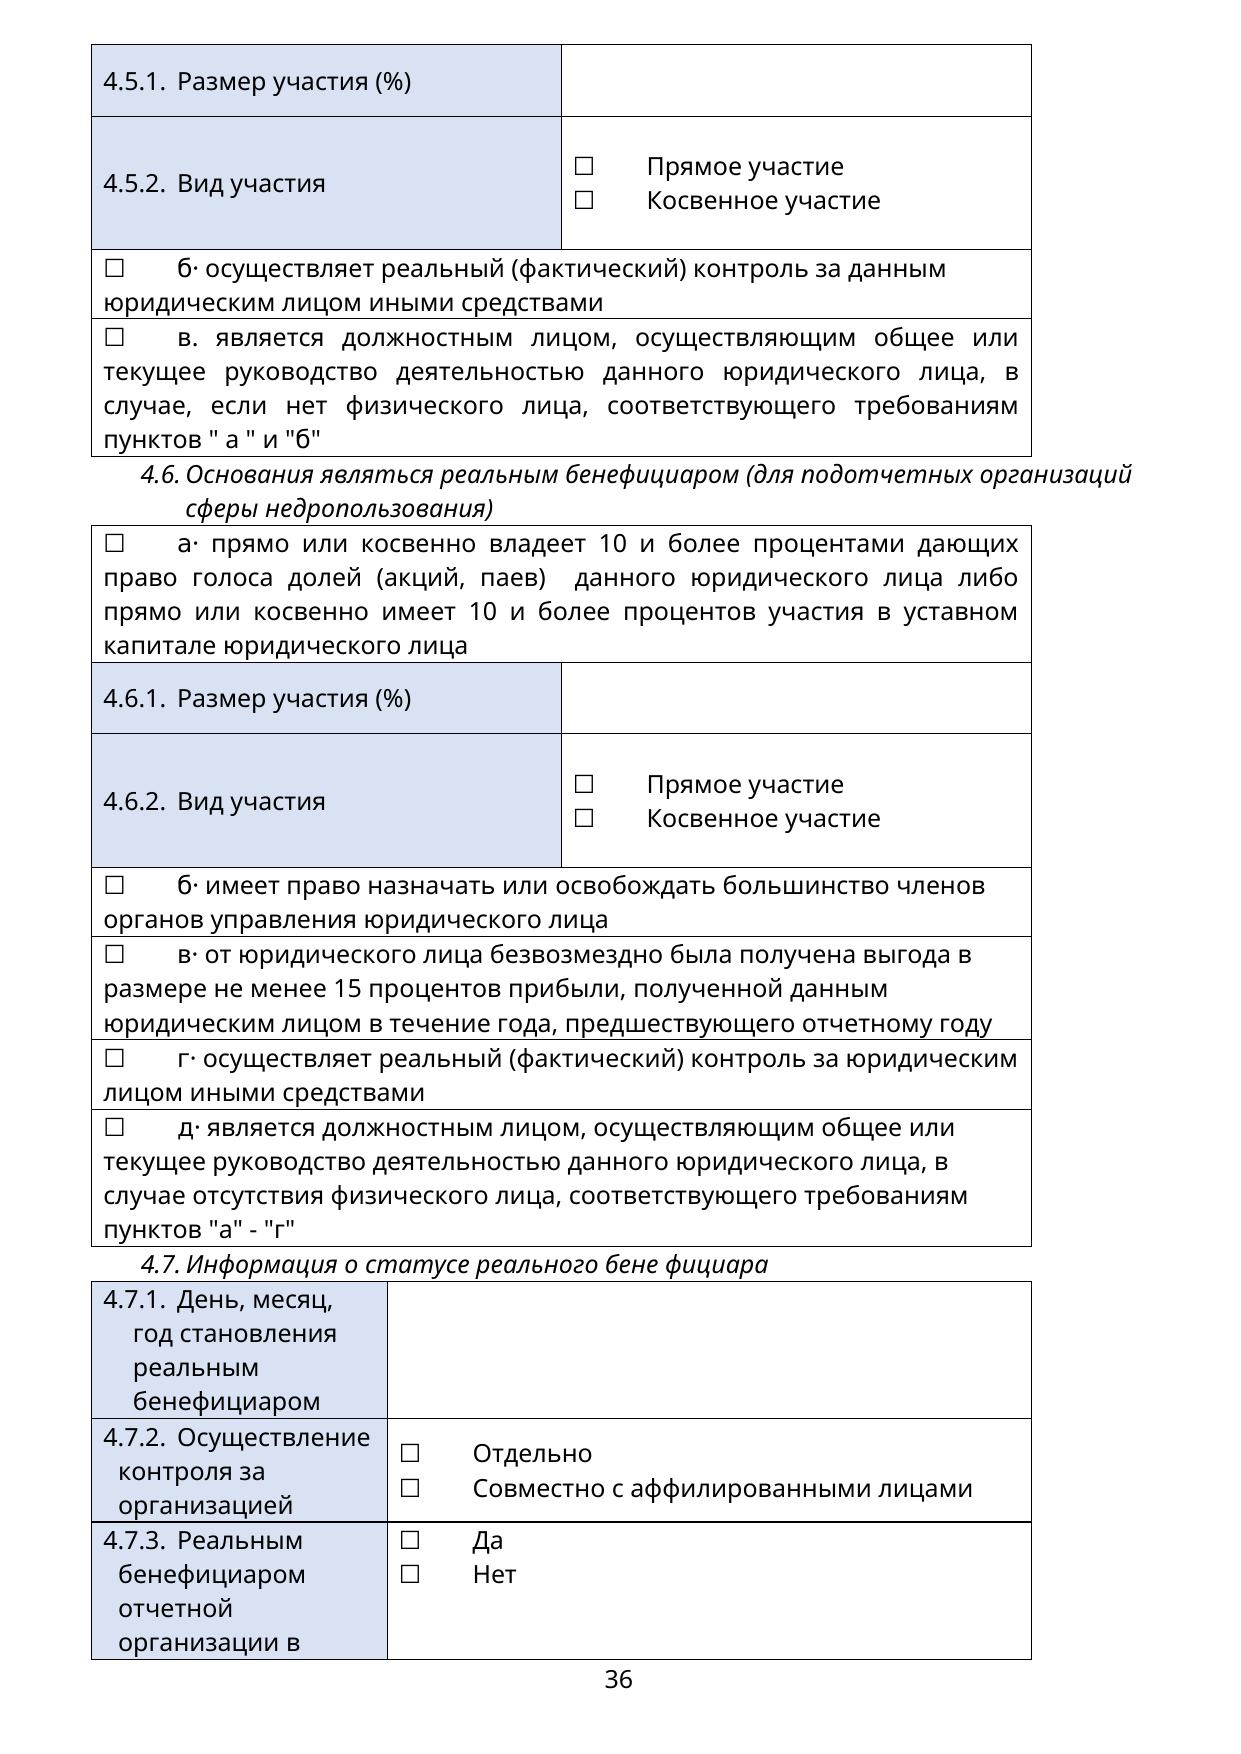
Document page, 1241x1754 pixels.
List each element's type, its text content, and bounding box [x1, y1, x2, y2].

table_cell Прямое участие Косвенное участие [562, 117, 1031, 249]
table_cell Вид участия [92, 117, 561, 249]
table_cell б․ осуществляет реальный (фактический) контроль за данным юридическим лицом иными средствами [92, 250, 1031, 318]
table_cell в. является должностным лицом, осуществляющим общее или текущее руководство деятельностью данного юридического лица, в случае, если нет физического лица, соответствующего требованиям пунктов " а " и "б" [92, 319, 1031, 456]
table_cell д․ является должностным лицом, осуществляющим общее или текущее руководство деятельностью данного юридического лица, в случае отсутствия физического лица, соответствующего требованиям пунктов "а" - "г" [92, 1110, 1031, 1246]
list Информация о статусе реального бене фициара [141, 1247, 1134, 1281]
table_cell г․ осуществляет реальный (фактический) контроль за юридическим лицом иными средствами [92, 1040, 1031, 1108]
table_header а․ прямо или косвенно владеет 10 и более процентами дающих право голоса долей (акций, паев) данного юридического лица либо прямо или косвенно имеет 10 и более процентов участия в уставном капитале юридического лица [92, 526, 1031, 662]
table_cell б․ имеет право назначать или освобождать большинство членов органов управления юридического лица [92, 868, 1031, 936]
table_cell Вид участия [92, 734, 561, 867]
table_cell в․ от юридического лица безвозмездно была получена выгода в размере не менее 15 процентов прибыли, полученной данным юридическим лицом в течение года, предшествующего отчетному году [92, 937, 1031, 1039]
table_cell Размер участия (%) [92, 45, 561, 116]
list Основания являться реальным бенефициаром (для подотчетных организаций сферы недропользования) [140, 457, 1134, 525]
table_cell Прямое участие Косвенное участие [562, 734, 1031, 867]
table_cell Осуществление контроля за организацией [92, 1419, 387, 1521]
table_cell [562, 45, 1031, 116]
table_cell Да Нет [388, 1523, 1031, 1659]
table_cell Отдельно Совместно с аффилированными лицами [388, 1419, 1031, 1521]
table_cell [92, 1523, 387, 1659]
table_cell Размер участия (%) [92, 663, 561, 733]
table_header День, месяц, год становления реальным бенефициаром [92, 1282, 387, 1418]
table_cell [562, 663, 1031, 733]
table_header [388, 1282, 1031, 1418]
